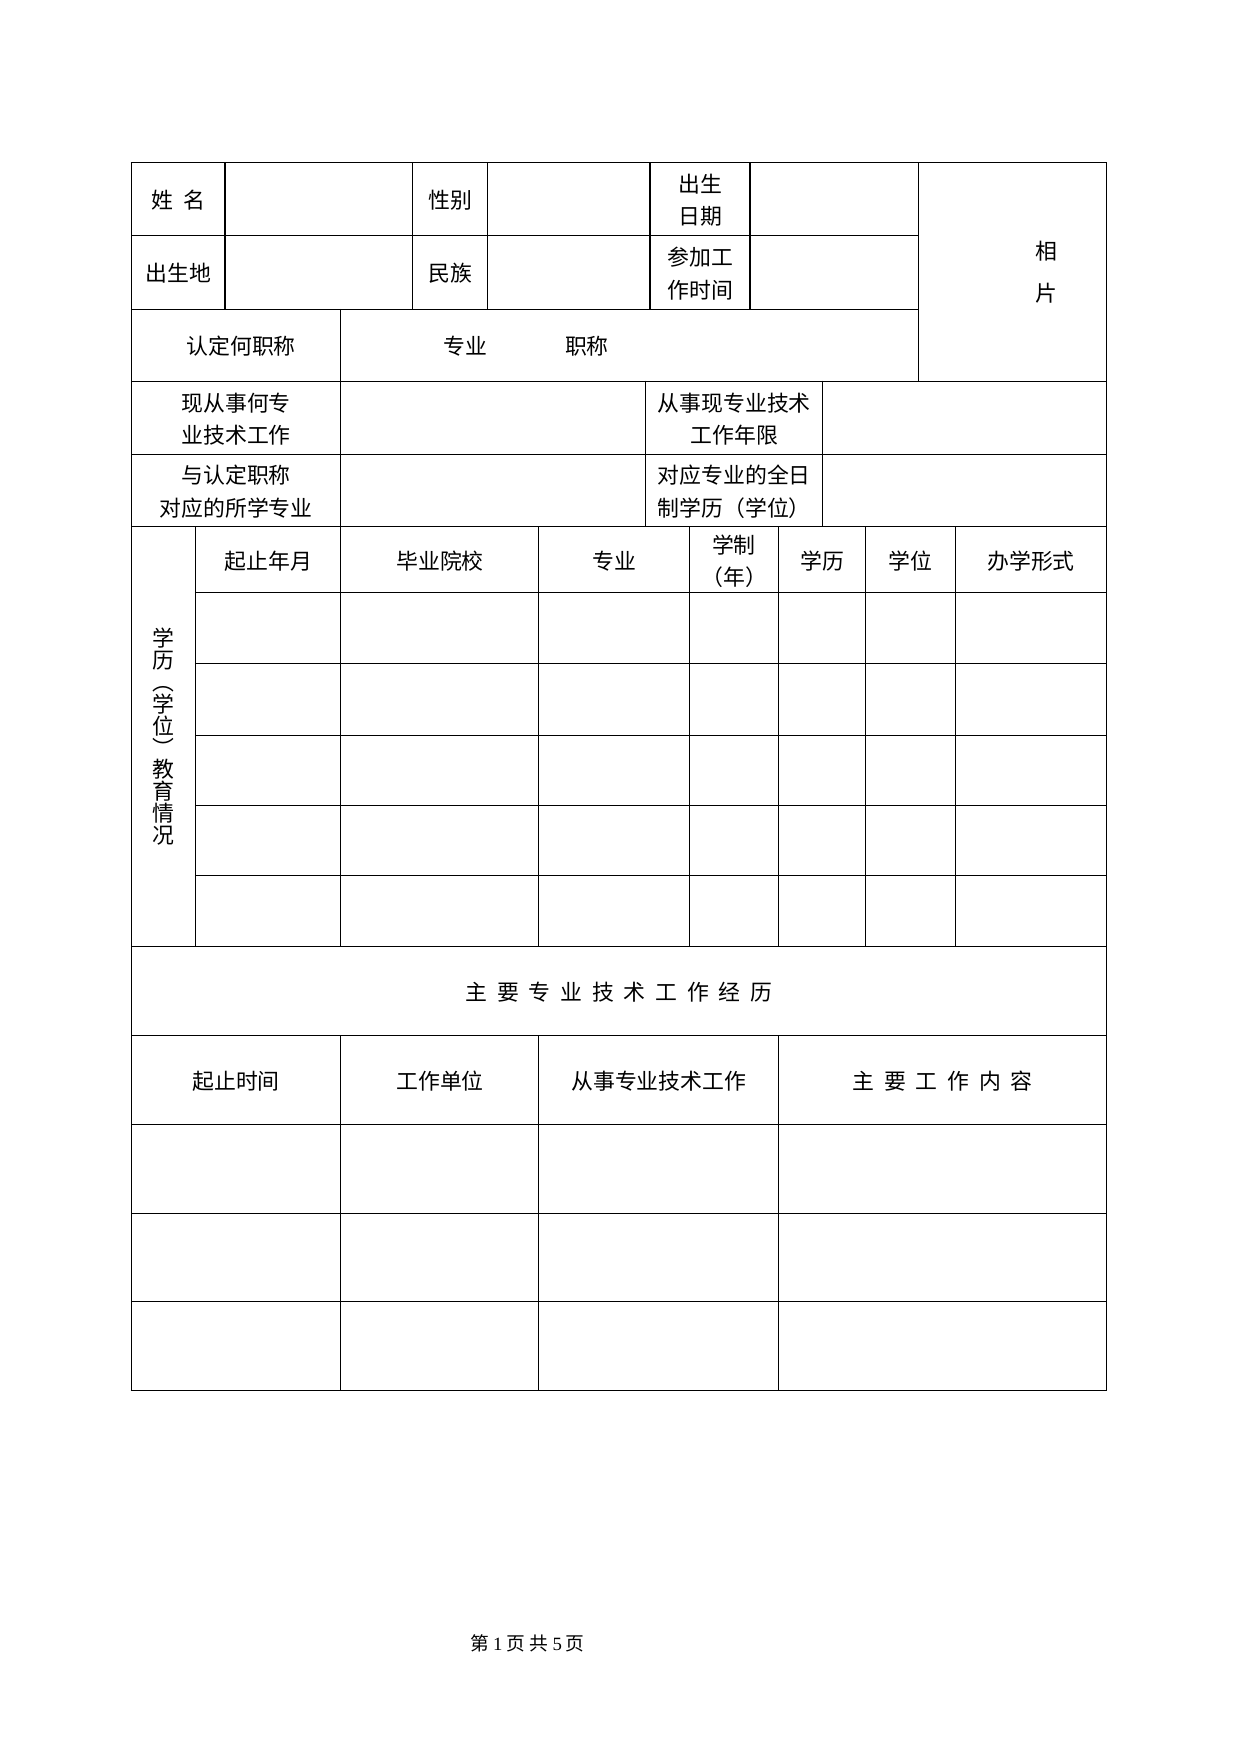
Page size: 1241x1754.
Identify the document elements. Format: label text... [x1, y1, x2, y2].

table_cell [341, 593, 538, 663]
table_cell [866, 664, 955, 735]
table_cell 专业 职称 [341, 310, 918, 381]
table_cell [341, 1214, 538, 1301]
table_cell [341, 806, 538, 875]
table_cell [956, 876, 1106, 946]
table_cell 参加工作时间 [651, 236, 749, 309]
table_cell [956, 664, 1106, 735]
table_cell 学制（年） [690, 527, 778, 592]
table_cell [823, 455, 1106, 526]
table_cell [823, 382, 1106, 454]
table_cell 与认定职称 对应的所学专业 [132, 455, 340, 526]
table_header [488, 163, 649, 235]
table_cell [539, 736, 689, 805]
table_cell 起止年月 [196, 527, 340, 592]
table_cell [690, 593, 778, 663]
table_cell [132, 1125, 340, 1212]
table_cell 起止时间 [132, 1036, 340, 1124]
table_cell [341, 455, 645, 526]
table_cell [779, 593, 865, 663]
table_cell 从事专业技术工作 [539, 1036, 778, 1124]
table_cell [956, 593, 1106, 663]
table_cell [539, 1125, 778, 1212]
table_cell [132, 1214, 340, 1301]
table_cell [956, 806, 1106, 875]
table_cell 办学形式 [956, 527, 1106, 592]
table_header [226, 163, 412, 235]
table_cell [779, 876, 865, 946]
table_cell 现从事何专 业技术工作 [132, 382, 340, 454]
table_cell [196, 664, 340, 735]
table_cell [866, 736, 955, 805]
table_cell [779, 1302, 1106, 1390]
table_header 出生 日期 [651, 163, 749, 235]
table_cell 主 要 工 作 内 容 [779, 1036, 1106, 1124]
table_cell 对应专业的全日制学历（学位） [646, 455, 822, 526]
table_cell 从事现专业技术工作年限 [646, 382, 822, 454]
table_cell [690, 736, 778, 805]
table_cell [341, 1302, 538, 1390]
table_cell [341, 736, 538, 805]
table_cell 认定何职称 [132, 310, 340, 381]
table_cell 主 要 专 业 技 术 工 作 经 历 [132, 947, 1106, 1035]
table_cell [539, 1214, 778, 1301]
table_cell [341, 664, 538, 735]
table_cell [690, 876, 778, 946]
table_cell 毕业院校 [341, 527, 538, 592]
table_cell [539, 593, 689, 663]
table_cell [488, 236, 649, 309]
table_cell [751, 236, 918, 309]
table_cell [956, 736, 1106, 805]
table_cell [779, 806, 865, 875]
table_cell 学位 [866, 527, 955, 592]
table_cell 学历（学位）教育情况 [132, 527, 195, 946]
table_cell [539, 876, 689, 946]
table_cell [539, 1302, 778, 1390]
table_cell [779, 736, 865, 805]
table_header 相 片 [919, 163, 1106, 381]
table_cell [690, 806, 778, 875]
table_cell [539, 806, 689, 875]
table_cell [341, 1125, 538, 1212]
table_header [751, 163, 918, 235]
table_cell 民族 [413, 236, 487, 309]
table_cell 工作单位 [341, 1036, 538, 1124]
table_cell [779, 1214, 1106, 1301]
table_cell [196, 876, 340, 946]
table_cell [539, 664, 689, 735]
table_cell [866, 593, 955, 663]
table_cell [779, 1125, 1106, 1212]
table_cell [226, 236, 412, 309]
table_cell [690, 664, 778, 735]
table_cell [196, 736, 340, 805]
table_header 性别 [413, 163, 487, 235]
table_cell 专业 [539, 527, 689, 592]
table_cell [341, 876, 538, 946]
table_cell 学历 [779, 527, 865, 592]
table_cell [341, 382, 645, 454]
table_header 姓 名 [132, 163, 224, 235]
table_cell [196, 806, 340, 875]
table_cell [866, 876, 955, 946]
table_cell 出生地 [132, 236, 224, 309]
table_cell [779, 664, 865, 735]
table_cell [866, 806, 955, 875]
table_cell [132, 1302, 340, 1390]
table_cell [196, 593, 340, 663]
